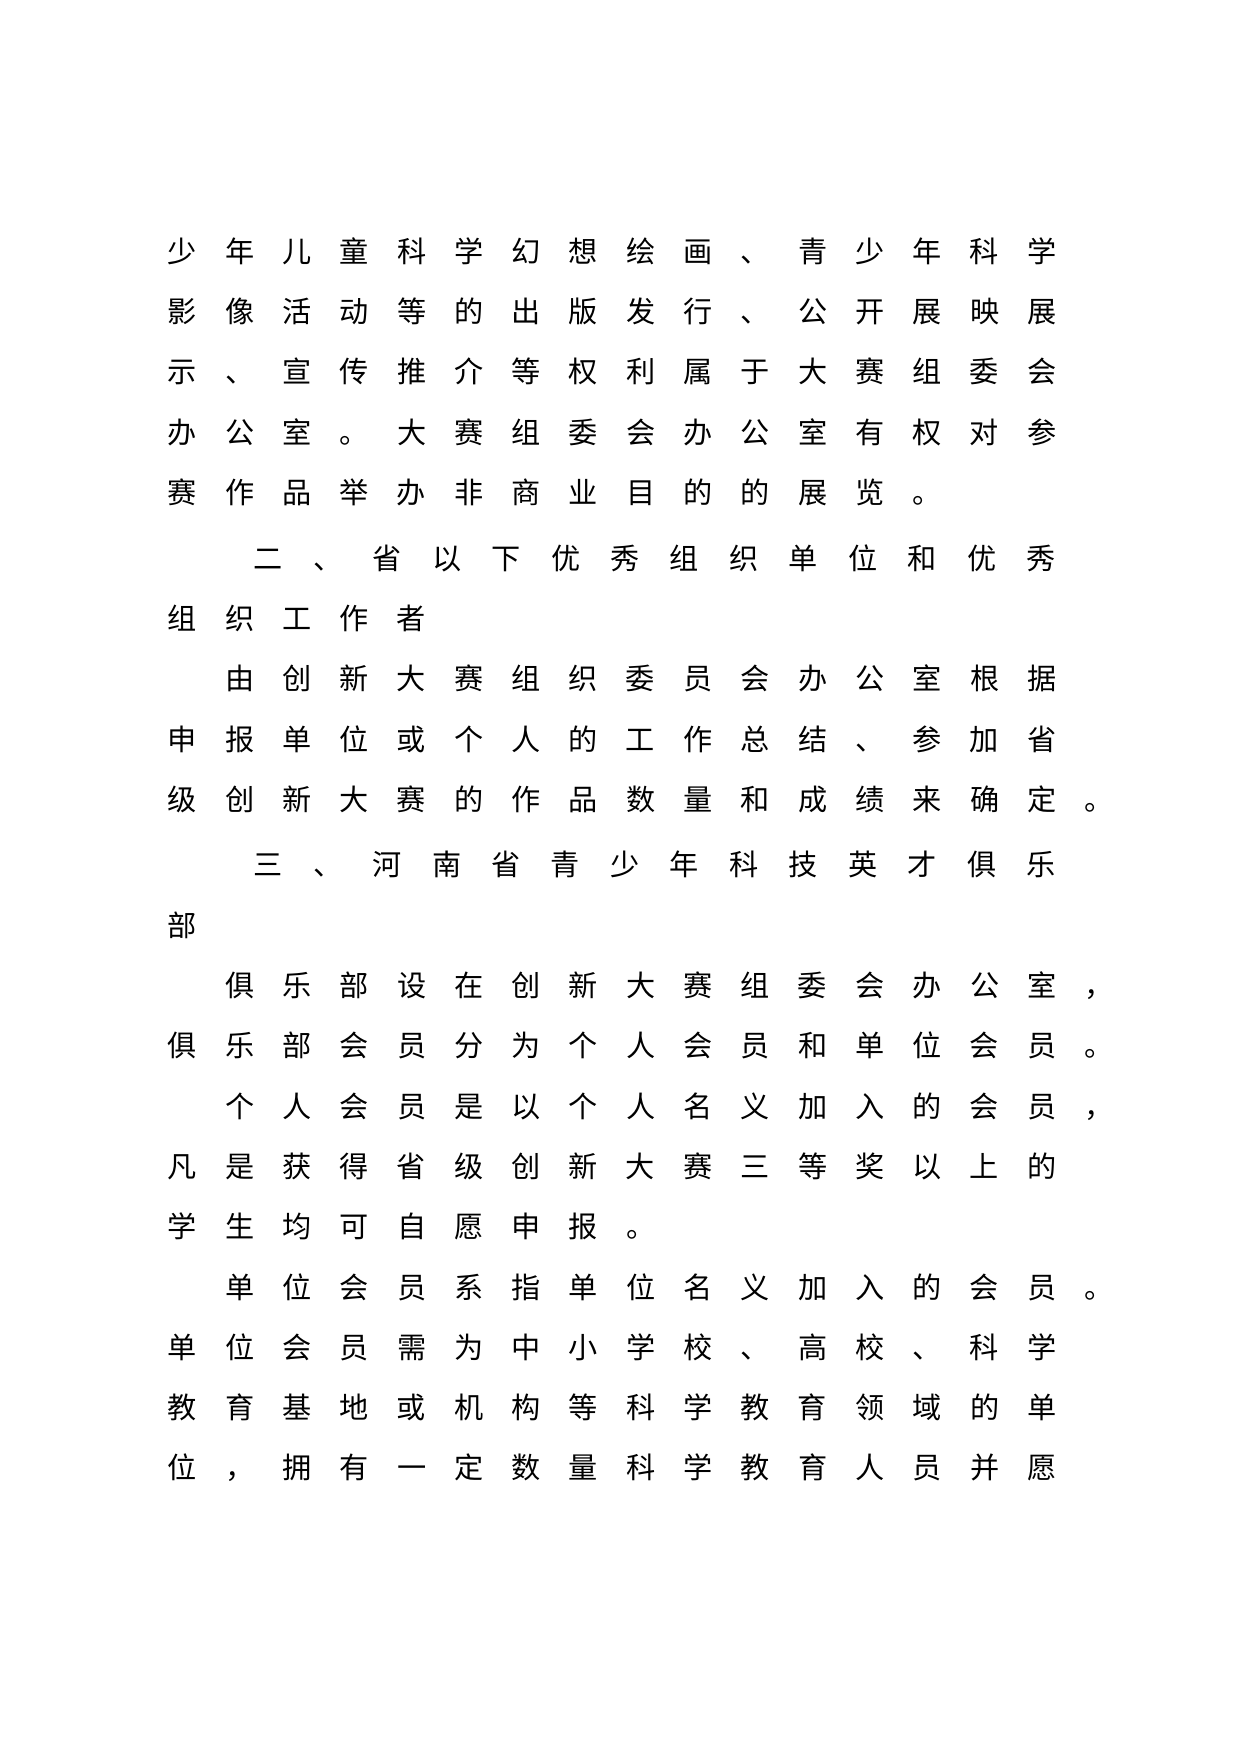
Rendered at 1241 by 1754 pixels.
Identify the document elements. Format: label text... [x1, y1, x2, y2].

text 个人会员是以个人名义加入的会员，凡是获得省级创新大赛三等奖以上的学生均可自愿申报。 [168, 1074, 1084, 1255]
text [168, 1255, 1084, 1496]
text 由创新大赛组织委员会办公室根据申报单位或个人的工作总结、参加省级创新大赛的作品数量和成绩来确定。 [168, 647, 1084, 828]
subtitle 二、省以下优秀组织单位和优秀组织工作者 [168, 526, 1084, 647]
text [168, 219, 1084, 521]
subtitle 三、河南省青少年科技英才俱乐部 [168, 833, 1084, 954]
text 俱乐部设在创新大赛组委会办公室，俱乐部会员分为个人会员和单位会员。 [168, 954, 1084, 1074]
